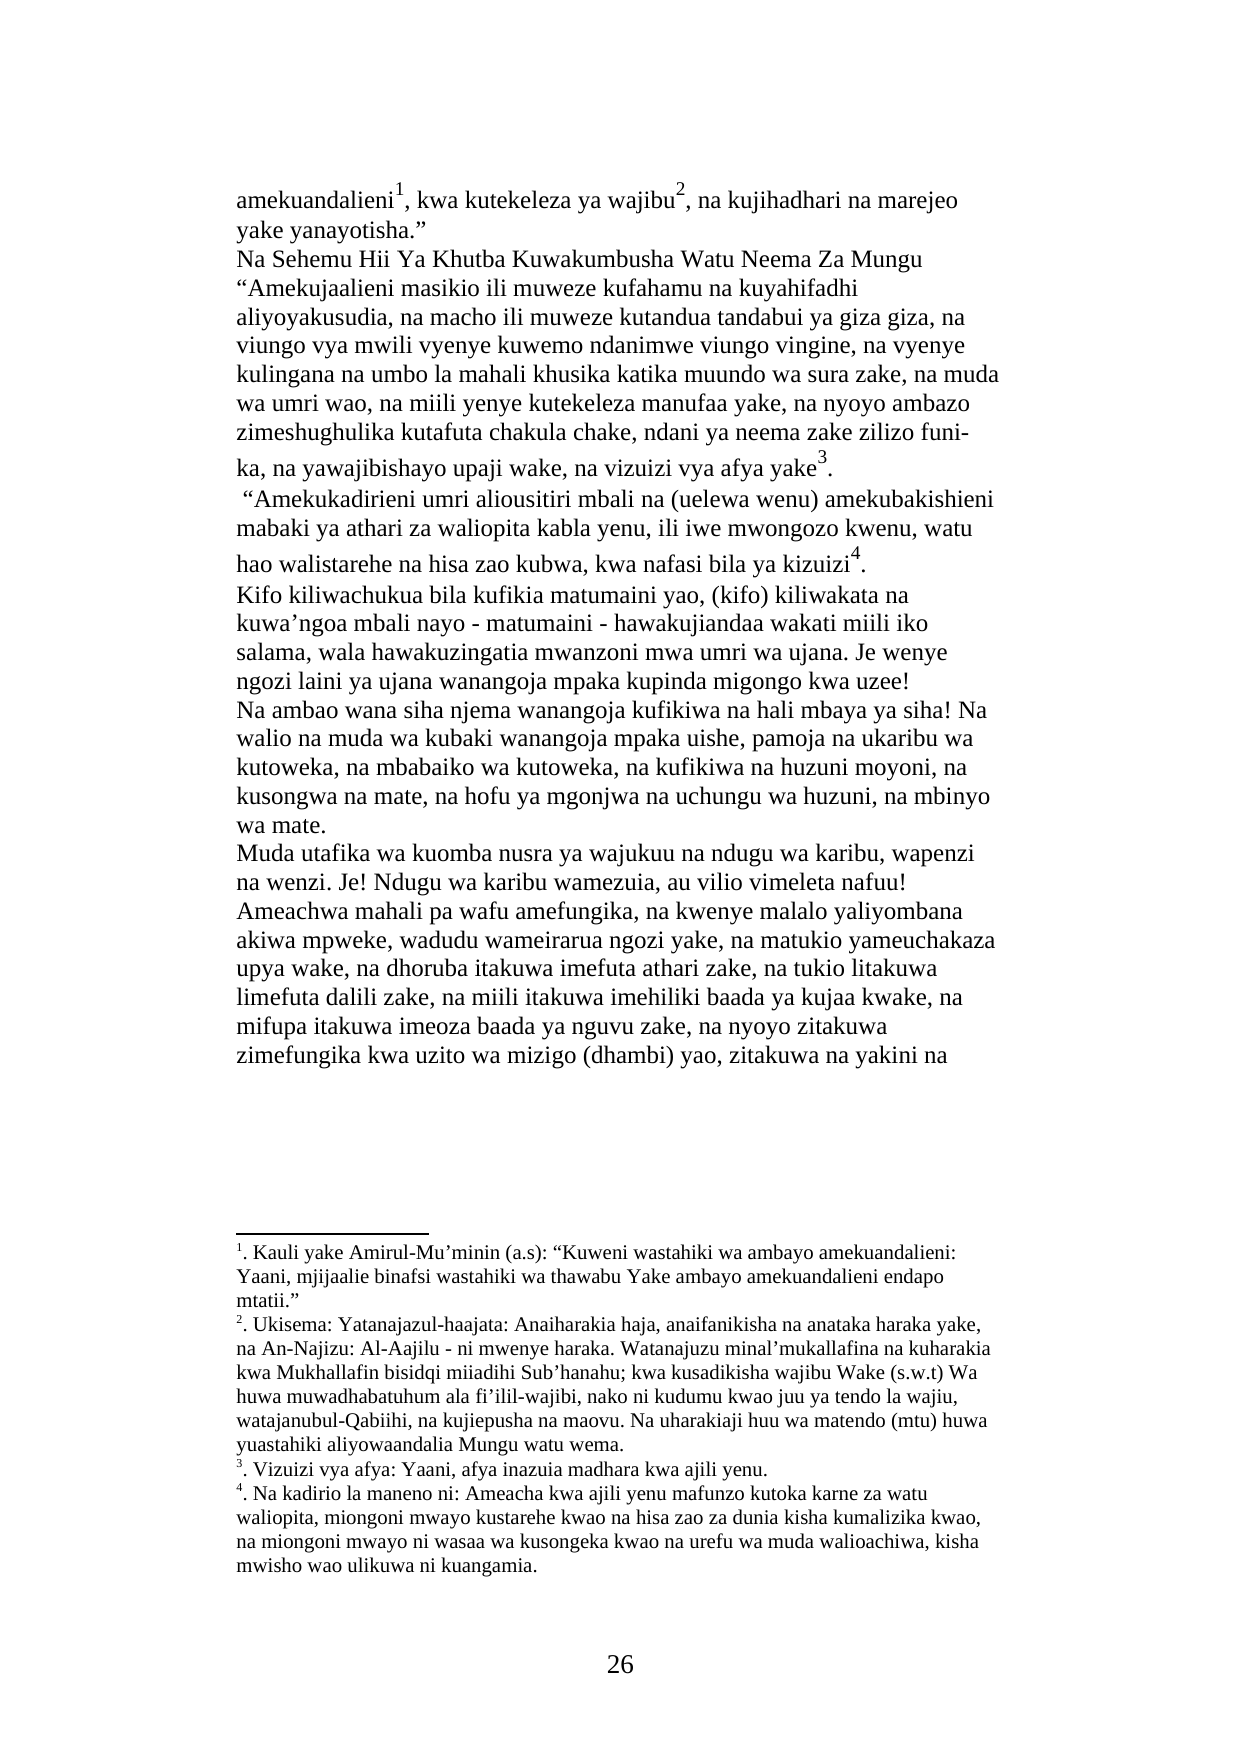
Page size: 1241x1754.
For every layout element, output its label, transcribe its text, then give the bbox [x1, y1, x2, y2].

text Na Sehemu Hii Ya Khutba Kuwakumbusha Watu Neema Za Mungu [236, 244, 1004, 273]
text “Amekukadirieni umri aliousitiri mbali na (uelewa wenu) amekubakishieni mabaki ya athari za waliopita kabla yenu, ili iwe mwongozo kwenu, watu hao walistarehe na hisa zao kubwa, kwa nafasi bila ya kizuizi. [236, 484, 1004, 580]
text Na ambao wana siha njema wanangoja kufikiwa na hali mbaya ya siha! Na walio na muda wa kubaki wanangoja mpaka uishe, pamoja na ukaribu wa kutoweka, na mbabaiko wa kutoweka, na kufikiwa na huzuni moyoni, na kusongwa na mate, na hofu ya mgonjwa na uchungu wa huzuni, na mbinyo wa mate. [236, 695, 1004, 838]
text Muda utafika wa kuomba nusra ya wajukuu na ndugu wa karibu, wapenzi na wenzi. Je! Ndugu wa karibu wamezuia, au vilio vimeleta nafuu! [236, 838, 1004, 896]
text Kifo kiliwachukua bila kufikia matumaini yao, (kifo) kiliwakata na kuwa’ngoa mbali nayo - matumaini - hawakujiandaa wakati miili iko salama, wala hawakuzingatia mwanzoni mwa umri wa ujana. Je wenye ngozi laini ya ujana wanangoja mpaka kupinda migongo kwa uzee! [236, 580, 1004, 695]
text Hivyo basi mcheni Mungu, enyi waja wa Mungu kwa upande wa lengo alilokuumbieni, na mjihadhari upeo wa kujihadhari na ambayo amekuhadharisheni nafsi yake, na kuweni wastahiki wa ambayo amekuandalieni, kwa kutekeleza ya wajibu, na kujihadhari na marejeo yake yanayotisha.” [236, 177, 1004, 244]
text “Amekujaalieni masikio ili muweze kufahamu na kuyahifadhi aliyoyakusudia, na macho ili muweze kutandua tandabui ya giza giza, na viungo vya mwili vyenye kuwemo ndanimwe viungo vingine, na vyenye kulingana na umbo la mahali khusika katika muundo wa sura zake, na muda wa umri wao, na miili yenye kutekeleza manufaa yake, na nyoyo ambazo zimeshughulika kutafuta chakula chake, ndani ya neema zake zilizo funi- ka, na yawajibishayo upaji wake, na vizuizi vya afya yake. [236, 273, 1004, 484]
text Ameachwa mahali pa wafu amefungika, na kwenye malalo yaliyombana akiwa mpweke, wadudu wameirarua ngozi yake, na matukio yameuchakaza upya wake, na dhoruba itakuwa imefuta athari zake, na tukio litakuwa limefuta dalili zake, na miili itakuwa imehiliki baada ya kujaa kwake, na mifupa itakuwa imeoza baada ya nguvu zake, na nyoyo zitakuwa zimefungika kwa uzito wa mizigo (dhambi) yao, zitakuwa na yakini na habari zake zilizojificha, hazitotakiwa baada ya hapo kuzidisha Aamali zake njema wala hazitoombwa kutubia kwa ajili ya ubaya wa kuteleza kwake!. [236, 896, 1004, 1068]
